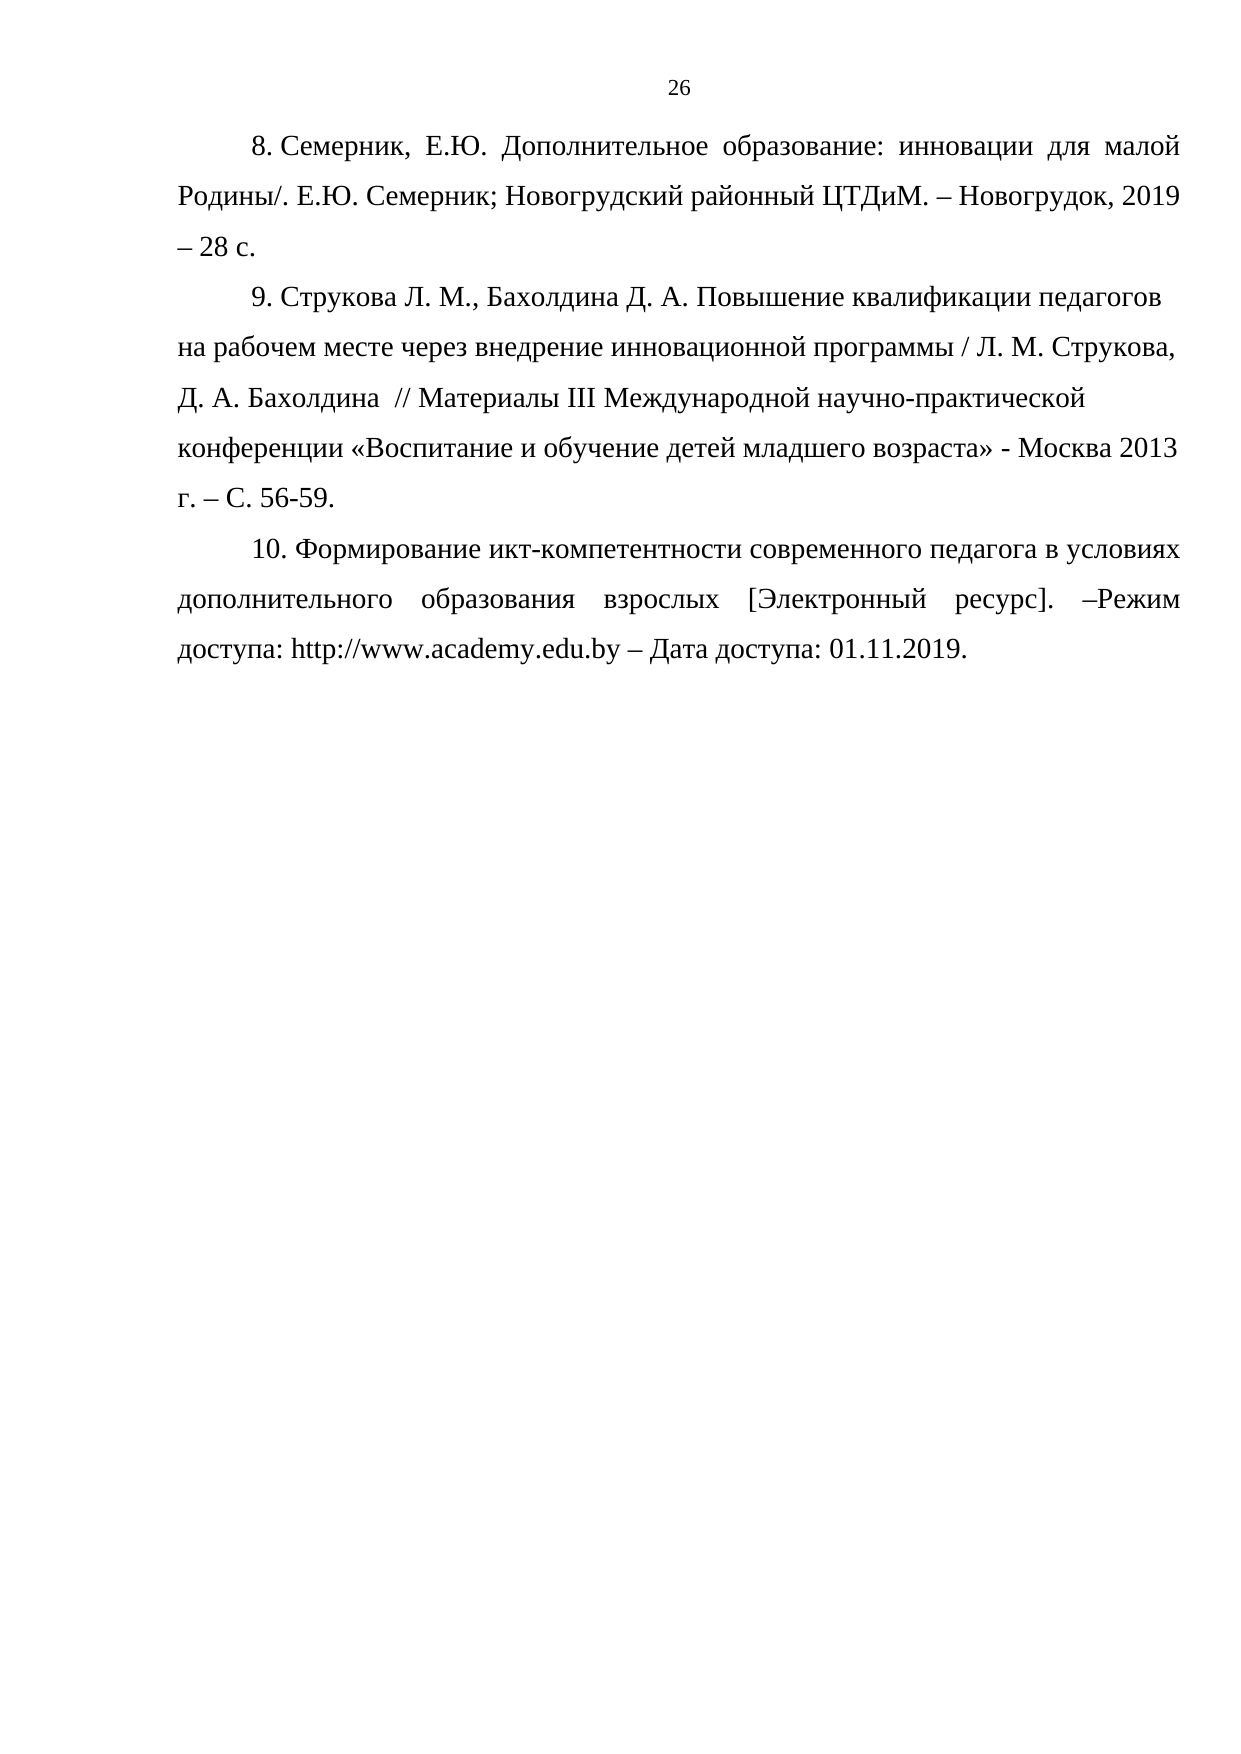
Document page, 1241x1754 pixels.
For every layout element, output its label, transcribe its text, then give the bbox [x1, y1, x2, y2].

list Семерник, Е.Ю. Дополнительное образование: инновации для малой Родины/. Е.Ю. Семерник; Новогрудский районный ЦТДиМ. – Новогрудок, 2019 – 28 с. [177, 128, 1181, 262]
list Формирование икт-компетентности современного педагога в условиях дополнительного образования взрослых [Электронный ресурс]. –Режим доступа: http://www.academy.edu.by – Дата доступа: 01.11.2019. [177, 531, 1181, 665]
list Струкова Л. М., Бахолдина Д. А. Повышение квалификации педагогов на рабочем месте через внедрение инновационной программы / Л. М. Струкова, Д. А. Бахолдина // Материалы III Международной научно-практической конференции «Воспитание и обучение детей младшего возраста» - Москва 2013 г. – С. 56-59. [177, 279, 1181, 514]
